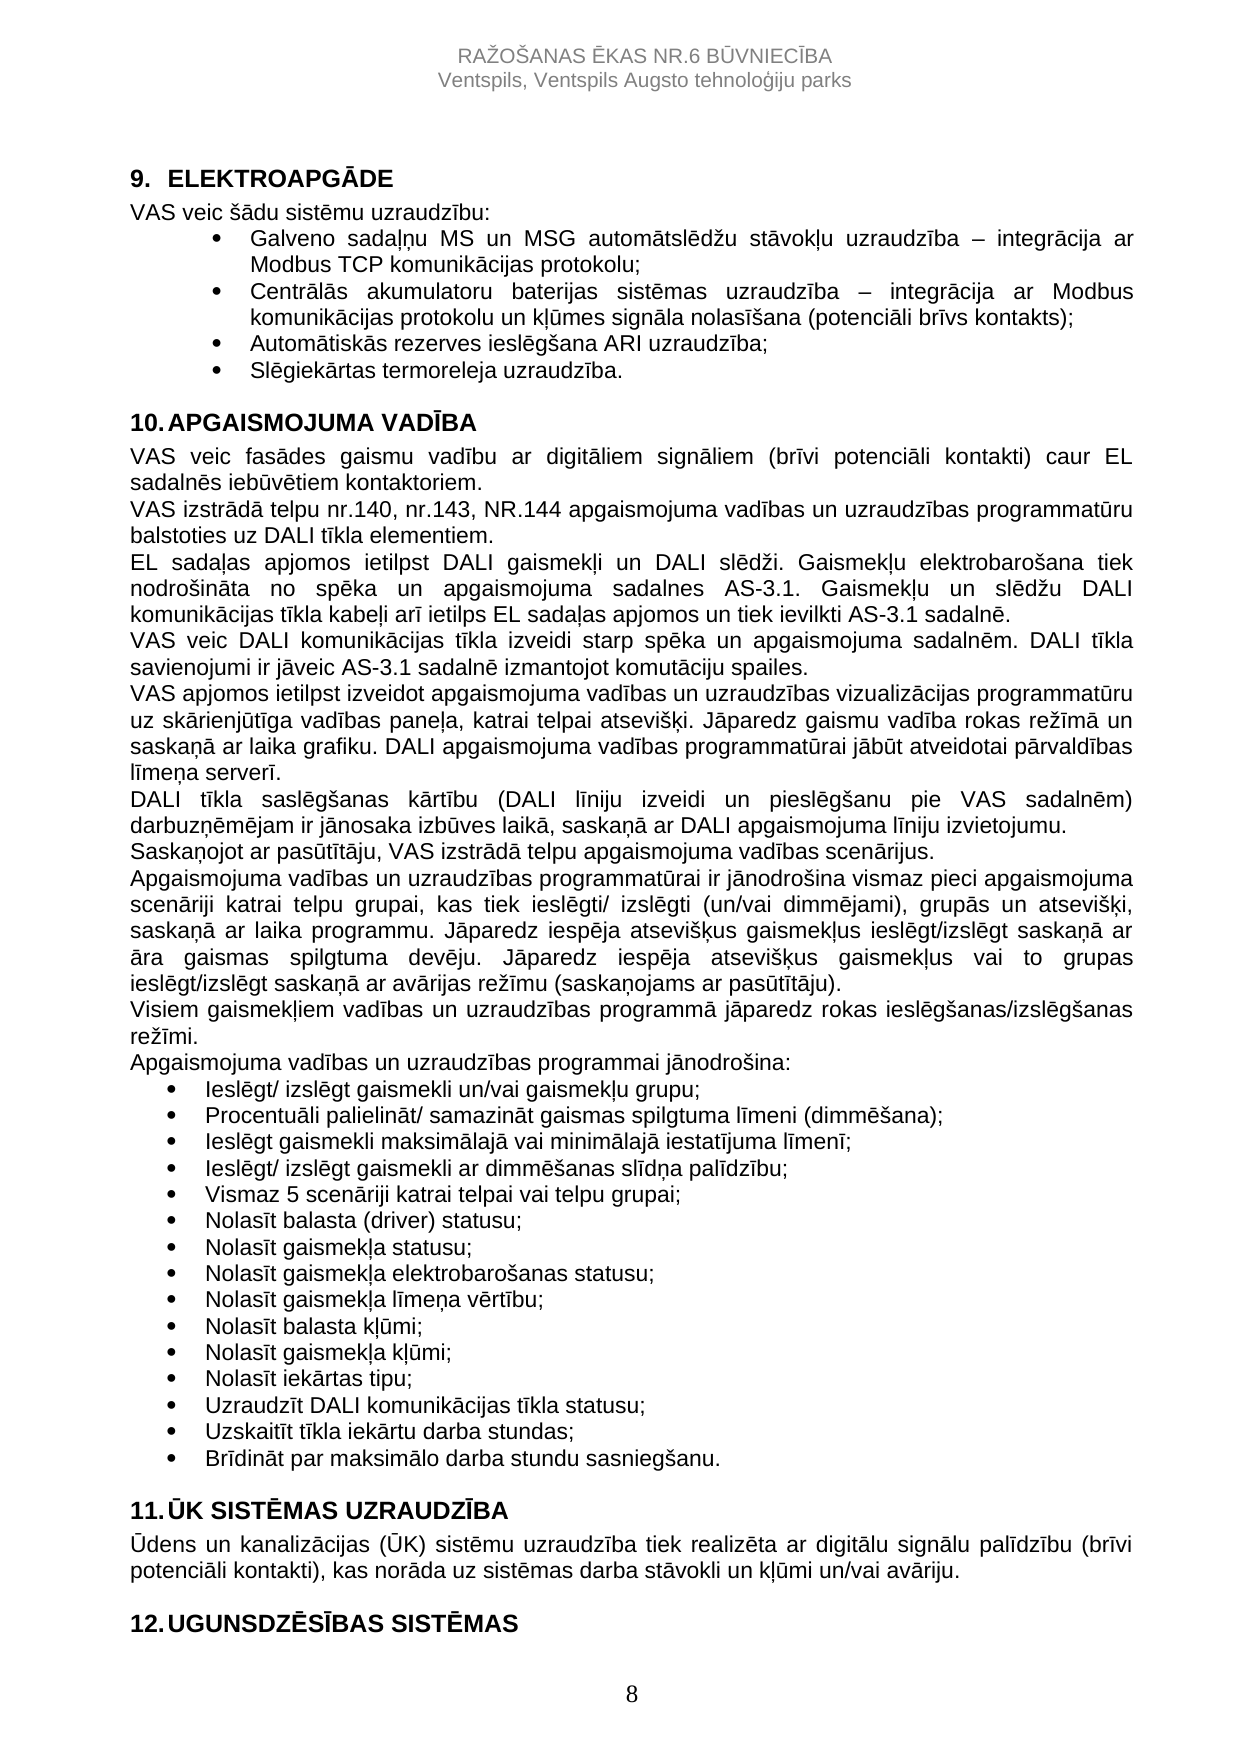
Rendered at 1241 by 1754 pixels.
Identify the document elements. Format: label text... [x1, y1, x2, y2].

list Brīdināt par maksimālo darba stundu sasniegšanu. [167, 1444, 1134, 1471]
list VAS veic DALI komunikācijas tīkla izveidi starp spēka un apgaismojuma sadalnēm. DALI tīkla savienojumi ir jāveic AS-3.1 sadalnē izmantojot komutāciju spailes. [130, 627, 1134, 680]
text Galveno sadaļņu MS un MSG automātslēdžu stāvokļu uzraudzība – integrācija ar Modbus TCP komunikācijas protokolu; [213, 225, 1134, 278]
list EL sadaļas apjomos ietilpst DALI gaismekļi un DALI slēdži. Gaismekļu elektrobarošana tiek nodrošināta no spēka un apgaismojuma sadalnes AS-3.1. Gaismekļu un slēdžu DALI komunikācijas tīkla kabeļi arī ietilps EL sadaļas apjomos un tiek ievilkti AS-3.1 sadalnē. [130, 548, 1134, 627]
list Visiem gaismekļiem vadības un uzraudzības programmā jāparedz rokas ieslēgšanas/izslēgšanas režīmi. [130, 996, 1134, 1049]
list Apgaismojuma vadības un uzraudzības programmai jānodrošina: [130, 1049, 1134, 1076]
text Ūdens un kanalizācijas (ŪK) sistēmu uzraudzība tiek realizēta ar digitālu signālu palīdzību (brīvi potenciāli kontakti), kas norāda uz sistēmas darba stāvokli un kļūmi un/vai avāriju. [130, 1531, 1134, 1583]
list VAS izstrādā telpu nr.140, nr.143, NR.144 apgaismojuma vadības un uzraudzības programmatūru balstoties uz DALI tīkla elementiem. [130, 496, 1134, 548]
list Nolasīt gaismekļa elektrobarošanas statusu; [167, 1260, 1134, 1286]
list Nolasīt balasta (driver) statusu; [167, 1207, 1134, 1234]
list Nolasīt gaismekļa kļūmi; [167, 1339, 1134, 1365]
text ELEKTROAPGĀDE [130, 163, 1134, 192]
text APGAISMOJUMA VADĪBA [130, 408, 1134, 437]
list Ieslēgt/ izslēgt gaismekli un/vai gaismekļu grupu; [167, 1076, 1134, 1102]
text Slēgiekārtas termoreleja uzraudzība. [213, 357, 1134, 383]
text VAS veic šādu sistēmu uzraudzību: [130, 198, 1134, 225]
list Saskaņojot ar pasūtītāju, VAS izstrādā telpu apgaismojuma vadības scenārijus. [130, 838, 1134, 865]
list Nolasīt gaismekļa līmeņa vērtību; [167, 1286, 1134, 1313]
text ŪK SISTĒMAS UZRAUDZĪBA [130, 1496, 1134, 1524]
list Uzskaitīt tīkla iekārtu darba stundas; [167, 1418, 1134, 1444]
list Ieslēgt gaismekli maksimālajā vai minimālajā iestatījuma līmenī; [167, 1128, 1134, 1154]
list Ieslēgt/ izslēgt gaismekli ar dimmēšanas slīdņa palīdzību; [167, 1154, 1134, 1181]
list Vismaz 5 scenāriji katrai telpai vai telpu grupai; [167, 1181, 1134, 1207]
list DALI tīkla saslēgšanas kārtību (DALI līniju izveidi un pieslēgšanu pie VAS sadalnēm) darbuzņēmējam ir jānosaka izbūves laikā, saskaņā ar DALI apgaismojuma līniju izvietojumu. [130, 786, 1134, 838]
text Automātiskās rezerves ieslēgšana ARI uzraudzība; [213, 330, 1134, 357]
list Apgaismojuma vadības un uzraudzības programmatūrai ir jānodrošina vismaz pieci apgaismojuma scenāriji katrai telpu grupai, kas tiek ieslēgti/ izslēgti (un/vai dimmējami), grupās un atsevišķi, saskaņā ar laika programmu. Jāparedz iespēja atsevišķus gaismekļus ieslēgt/izslēgt saskaņā ar āra gaismas spilgtuma devēju. Jāparedz iespēja atsevišķus gaismekļus vai to grupas ieslēgt/izslēgt saskaņā ar avārijas režīmu (saskaņojams ar pasūtītāju). [130, 865, 1134, 996]
list Nolasīt gaismekļa statusu; [167, 1234, 1134, 1260]
text Centrālās akumulatoru baterijas sistēmas uzraudzība – integrācija ar Modbus komunikācijas protokolu un kļūmes signāla nolasīšana (potenciāli brīvs kontakts); [213, 278, 1134, 330]
text VAS veic fasādes gaismu vadību ar digitāliem signāliem (brīvi potenciāli kontakti) caur EL sadalnēs iebūvētiem kontaktoriem. [130, 443, 1134, 496]
list Nolasīt balasta kļūmi; [167, 1313, 1134, 1339]
list Uzraudzīt DALI komunikācijas tīkla statusu; [167, 1392, 1134, 1418]
list Nolasīt iekārtas tipu; [167, 1365, 1134, 1392]
text UGUNSDZĒSĪBAS SISTĒMAS [130, 1608, 1134, 1637]
list Procentuāli palielināt/ samazināt gaismas spilgtuma līmeni (dimmēšana); [167, 1102, 1134, 1128]
list VAS apjomos ietilpst izveidot apgaismojuma vadības un uzraudzības vizualizācijas programmatūru uz skārienjūtīga vadības paneļa, katrai telpai atsevišķi. Jāparedz gaismu vadība rokas režīmā un saskaņā ar laika grafiku. DALI apgaismojuma vadības programmatūrai jābūt atveidotai pārvaldības līmeņa serverī. [130, 680, 1134, 786]
